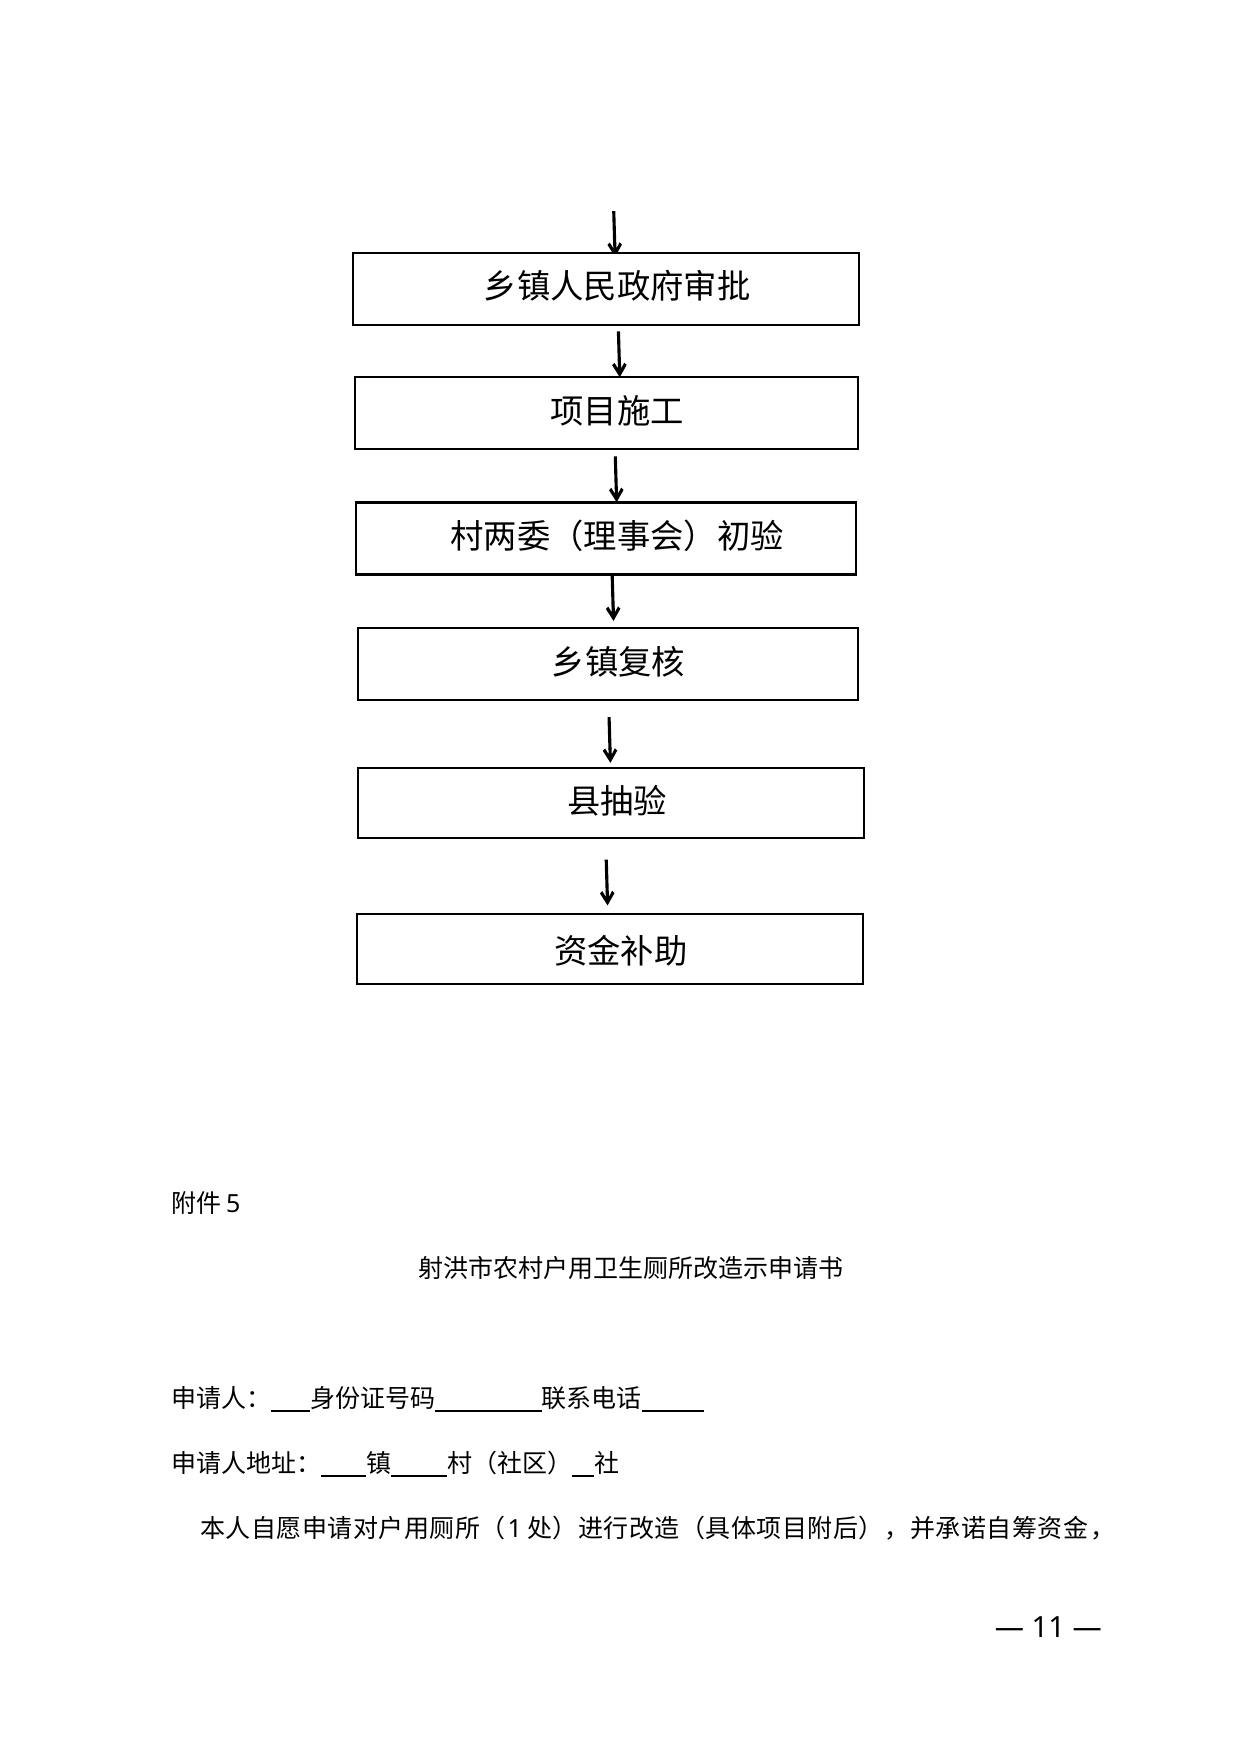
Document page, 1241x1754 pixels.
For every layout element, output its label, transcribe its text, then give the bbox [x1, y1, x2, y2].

text 申请人： 身份证号码 联系电话 [150, 1364, 1090, 1429]
text 附件5 [150, 1169, 1090, 1234]
text 射洪市农村户用卫生厕所改造示申请书 [150, 1234, 1090, 1299]
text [150, 1494, 1090, 1559]
text 申请人地址： 镇 村（社区） 社 [150, 1429, 1090, 1494]
